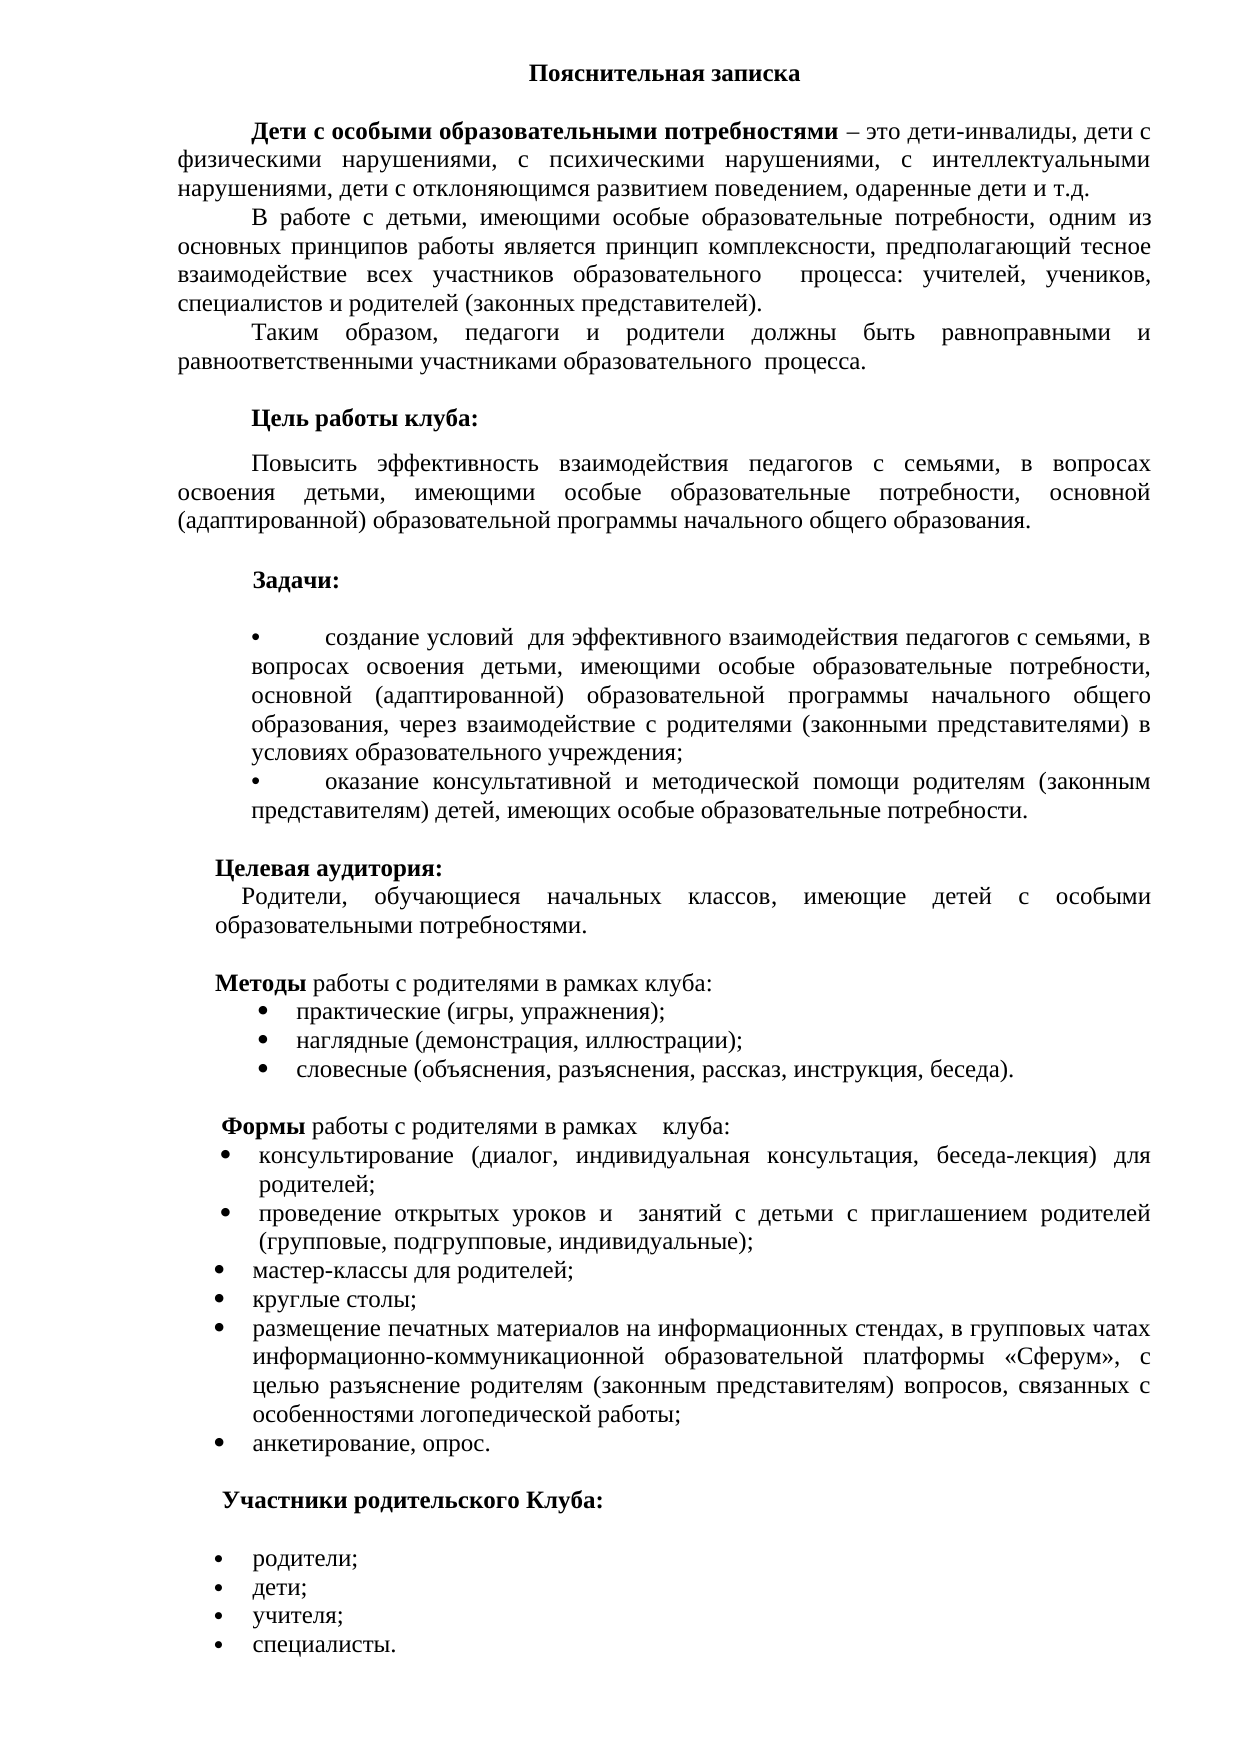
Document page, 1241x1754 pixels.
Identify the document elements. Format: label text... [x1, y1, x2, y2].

text Дети с особыми образовательными потребностями – это дети-инвалиды, дети с физическими нарушениями, с психическими нарушениями, с интеллектуальными нарушениями, дети с отклоняющимся развитием поведением, одаренные дети и т.д. [177, 116, 1152, 202]
list анкетирование, опрос. [215, 1428, 1152, 1456]
text Цель работы клуба: [177, 403, 1152, 432]
list консультирование (диалог, индивидуальная консультация, беседа-лекция) для родителей; [221, 1140, 1152, 1198]
text Повысить эффективность взаимодействия педагогов с семьями, в вопросах освоения детьми, имеющими особые образовательные потребности, основной (адаптированной) образовательной программы начального общего образования. [177, 448, 1152, 534]
text Родители, обучающиеся начальных классов, имеющие детей с особыми образовательными потребностями. [215, 881, 1152, 939]
text Участники родительского Клуба: [207, 1485, 1152, 1514]
text Пояснительная записка [177, 58, 1152, 87]
list дети; [215, 1572, 1152, 1601]
list наглядные (демонстрация, иллюстрации); [258, 1025, 1152, 1054]
list словесные (объяснения, разъяснения, рассказ, инструкция, беседа). [258, 1054, 1152, 1083]
list размещение печатных материалов на информационных стендах, в групповых чатах информационно-коммуникационной образовательной платформы «Сферум», с целью разъяснение родителям (законным представителям) вопросов, связанных с особенностями логопедической работы; [215, 1313, 1152, 1428]
list проведение открытых уроков и занятий с детьми с приглашением родителей (групповые, подгрупповые, индивидуальные); [221, 1198, 1152, 1255]
list специалисты. [215, 1629, 1152, 1658]
text Целевая аудитория: [215, 853, 1152, 881]
list круглые столы; [215, 1284, 1152, 1313]
text Таким образом, педагоги и родители должны быть равноправными и равноответственными участниками образовательного процесса. [177, 317, 1152, 374]
list учителя; [215, 1601, 1152, 1629]
text В работе с детьми, имеющими особые образовательные потребности, одним из основных принципов работы является принцип комплексности, предполагающий тесное взаимодействие всех участников образовательного процесса: учителей, учеников, специалистов и родителей (законных представителей). [177, 202, 1152, 317]
list практические (игры, упражнения); [258, 996, 1152, 1025]
text Методы работы с родителями в рамках клуба: [177, 968, 1152, 996]
list родители; [215, 1543, 1152, 1572]
text Задачи: [177, 565, 1152, 594]
text Формы работы с родителями в рамках клуба: [177, 1111, 1152, 1140]
list мастер-классы для родителей; [215, 1255, 1152, 1284]
list оказание консультативной и методической помощи родителям (законным представителям) детей, имеющих особые образовательные потребности. [251, 766, 1152, 824]
list создание условий для эффективного взаимодействия педагогов с семьями, в вопросах освоения детьми, имеющими особые образовательные потребности, основной (адаптированной) образовательной программы начального общего образования, через взаимодействие с родителями (законными представителями) в условиях образовательного учреждения; [251, 622, 1152, 766]
